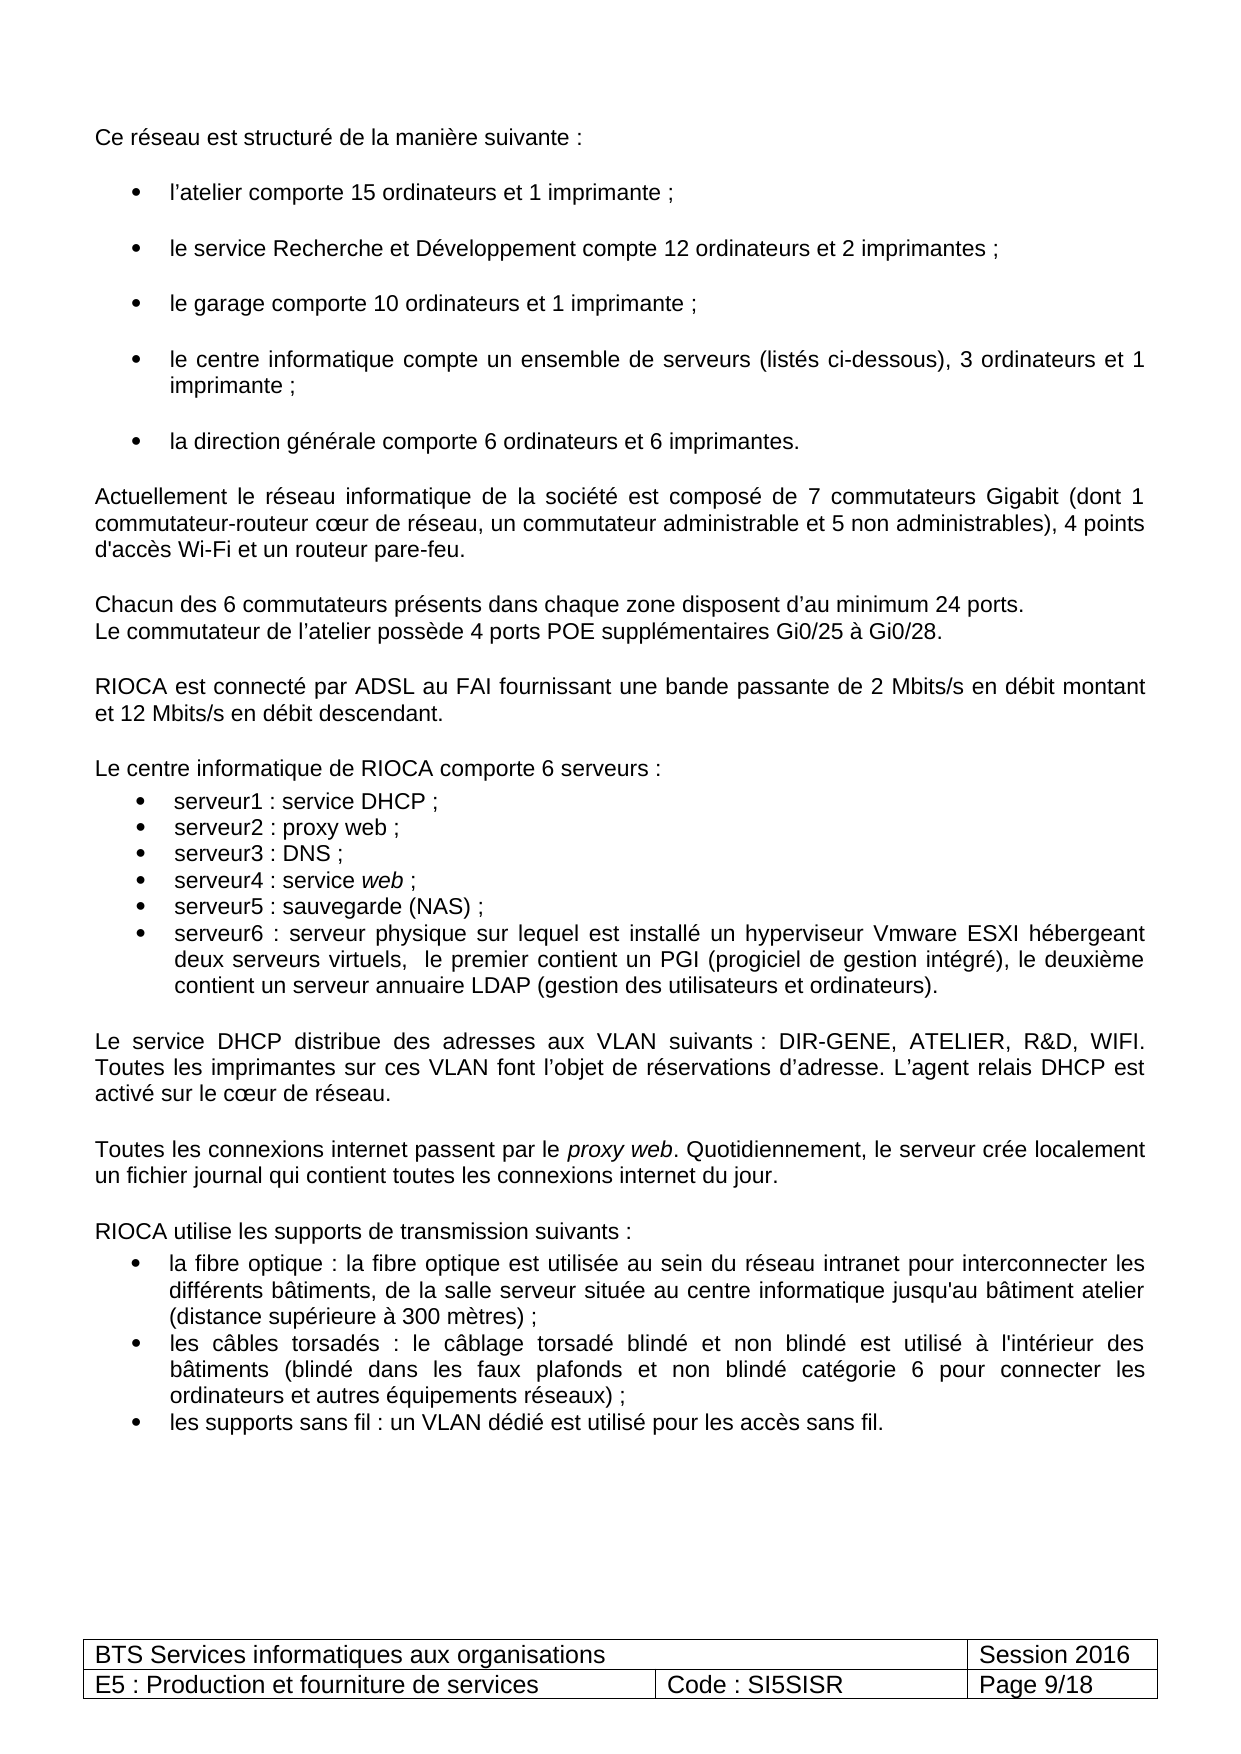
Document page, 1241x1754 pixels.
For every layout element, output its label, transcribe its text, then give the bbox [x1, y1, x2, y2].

list serveur6 : serveur physique sur lequel est installé un hyperviseur Vmware ESXI hébergeant deux serveurs virtuels, le premier contient un PGI (progiciel de gestion intégré), le deuxième contient un serveur annuaire LDAP (gestion des utilisateurs et ordinateurs). [137, 919, 1146, 998]
list le garage comporte 10 ordinateurs et 1 imprimante ; [132, 290, 1146, 317]
list serveur1 : service DHCP ; [136, 788, 1146, 814]
list le service Recherche et Développement compte 12 ordinateurs et 2 imprimantes ; [132, 235, 1146, 261]
text Toutes les connexions internet passent par le proxy web. Quotidiennement, le serveur crée localement un fichier journal qui contient toutes les connexions internet du jour. [94, 1136, 1146, 1189]
list les supports sans fil : un VLAN dédié est utilisé pour les accès sans fil. [132, 1408, 1146, 1435]
list serveur2 : proxy web ; [137, 814, 1146, 840]
text Ce réseau est structuré de la manière suivante : [94, 124, 1146, 150]
list serveur5 : sauvegarde (NAS) ; [137, 893, 1146, 919]
list les câbles torsadés : le câblage torsadé blindé et non blindé est utilisé à l'intérieur des bâtiments (blindé dans les faux plafonds et non blindé catégorie 6 pour connecter les ordinateurs et autres équipements réseaux) ; [132, 1329, 1146, 1408]
list le centre informatique compte un ensemble de serveurs (listés ci-dessous), 3 ordinateurs et 1 imprimante ; [132, 346, 1146, 398]
text RIOCA utilise les supports de transmission suivants : [94, 1218, 1146, 1244]
text Chacun des 6 commutateurs présents dans chaque zone disposent d’au minimum 24 ports. [94, 591, 1146, 618]
list la fibre optique : la fibre optique est utilisée au sein du réseau intranet pour interconnecter les différents bâtiments, de la salle serveur située au centre informatique jusqu'au bâtiment atelier (distance supérieure à 300 mètres) ; [132, 1250, 1146, 1329]
list l’atelier comporte 15 ordinateurs et 1 imprimante ; [132, 179, 1146, 206]
text Le centre informatique de RIOCA comporte 6 serveurs : [94, 755, 1146, 781]
list serveur4 : service web ; [137, 867, 1146, 893]
text Le commutateur de l’atelier possède 4 ports POE supplémentaires Gi0/25 à Gi0/28. [94, 618, 1146, 644]
list la direction générale comporte 6 ordinateurs et 6 imprimantes. [132, 428, 1146, 454]
text Le service DHCP distribue des adresses aux VLAN suivants : DIR-GENE, ATELIER, R&D, WIFI. Toutes les imprimantes sur ces VLAN font l’objet de réservations d’adresse. L’agent relais DHCP est activé sur le cœur de réseau. [94, 1028, 1146, 1107]
list serveur3 : DNS ; [137, 840, 1146, 867]
text RIOCA est connecté par ADSL au FAI fournissant une bande passante de 2 Mbits/s en débit montant et 12 Mbits/s en débit descendant. [94, 673, 1146, 726]
text Actuellement le réseau informatique de la société est composé de 7 commutateurs Gigabit (dont 1 commutateur-routeur cœur de réseau, un commutateur administrable et 5 non administrables), 4 points d'accès Wi-Fi et un routeur pare-feu. [94, 483, 1146, 562]
